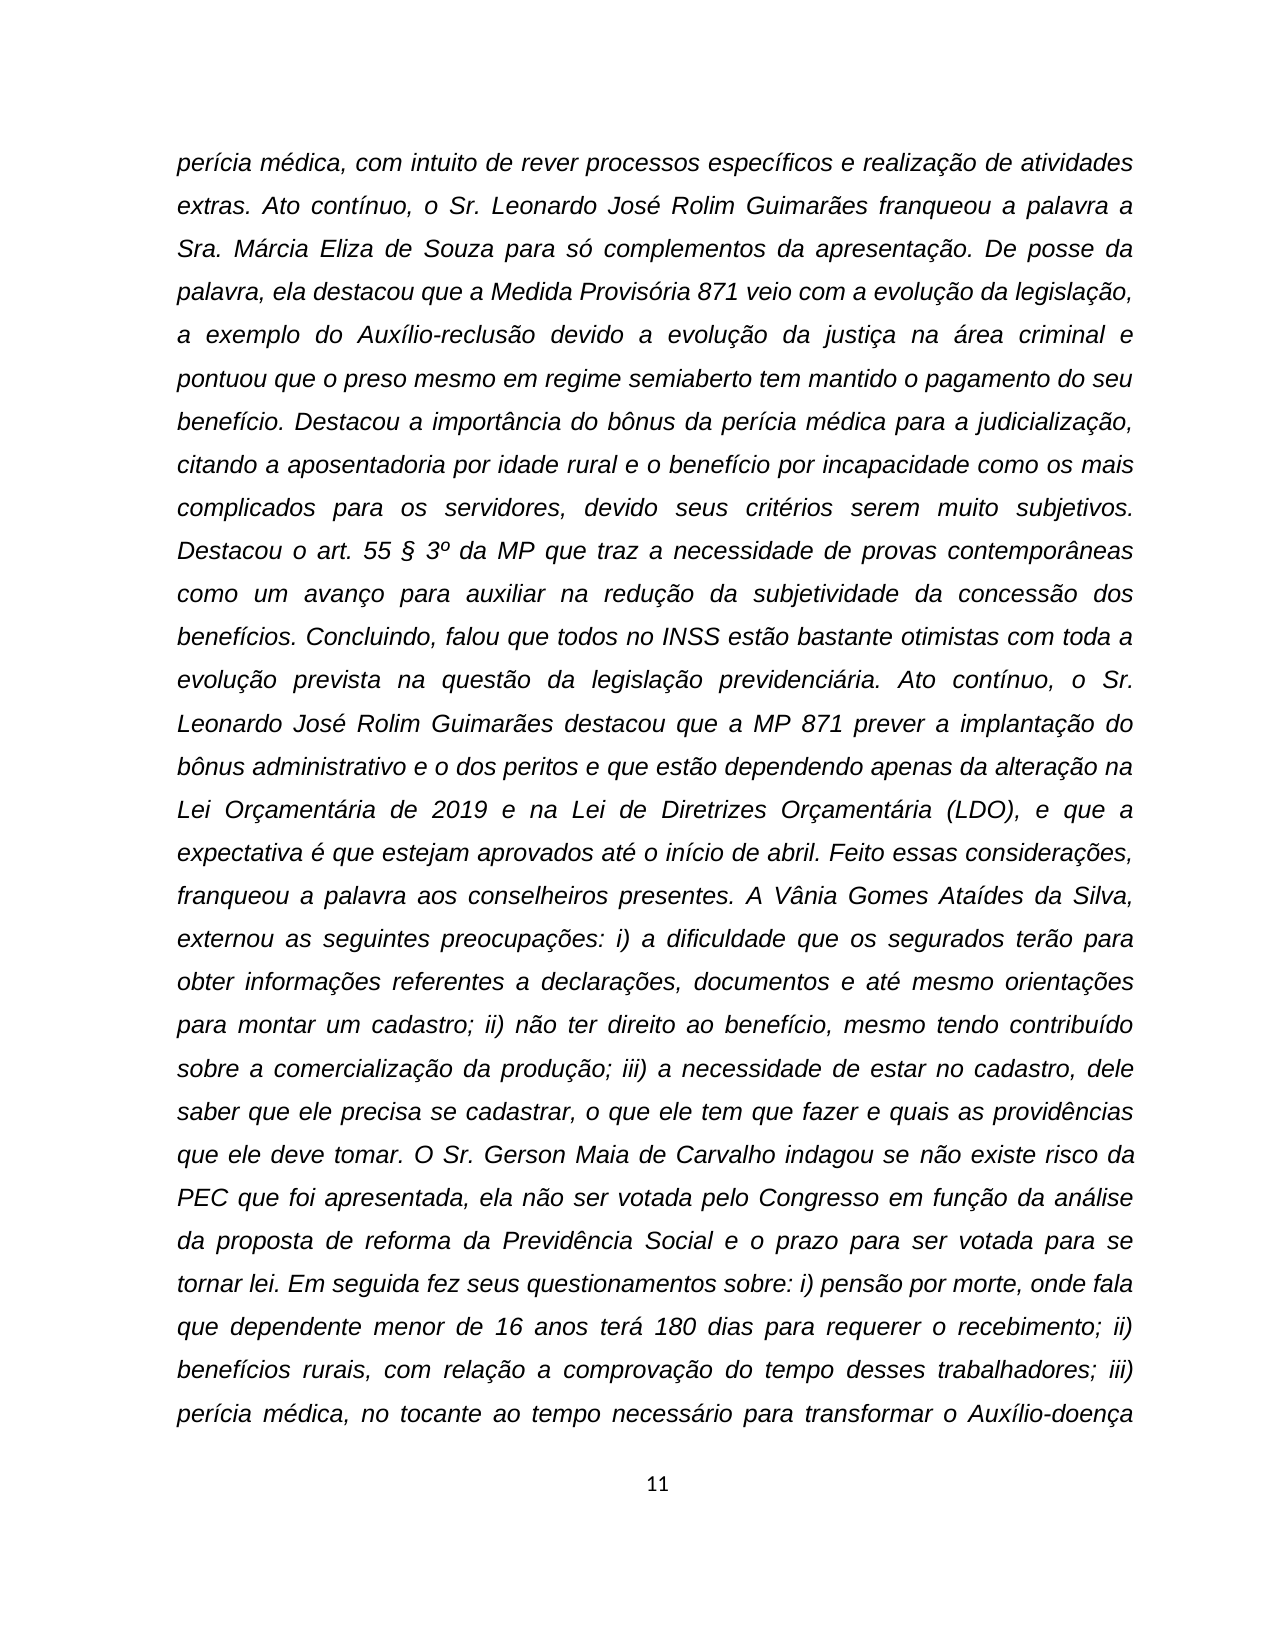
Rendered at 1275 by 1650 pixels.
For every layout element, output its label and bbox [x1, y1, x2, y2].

text [176, 148, 1138, 1427]
